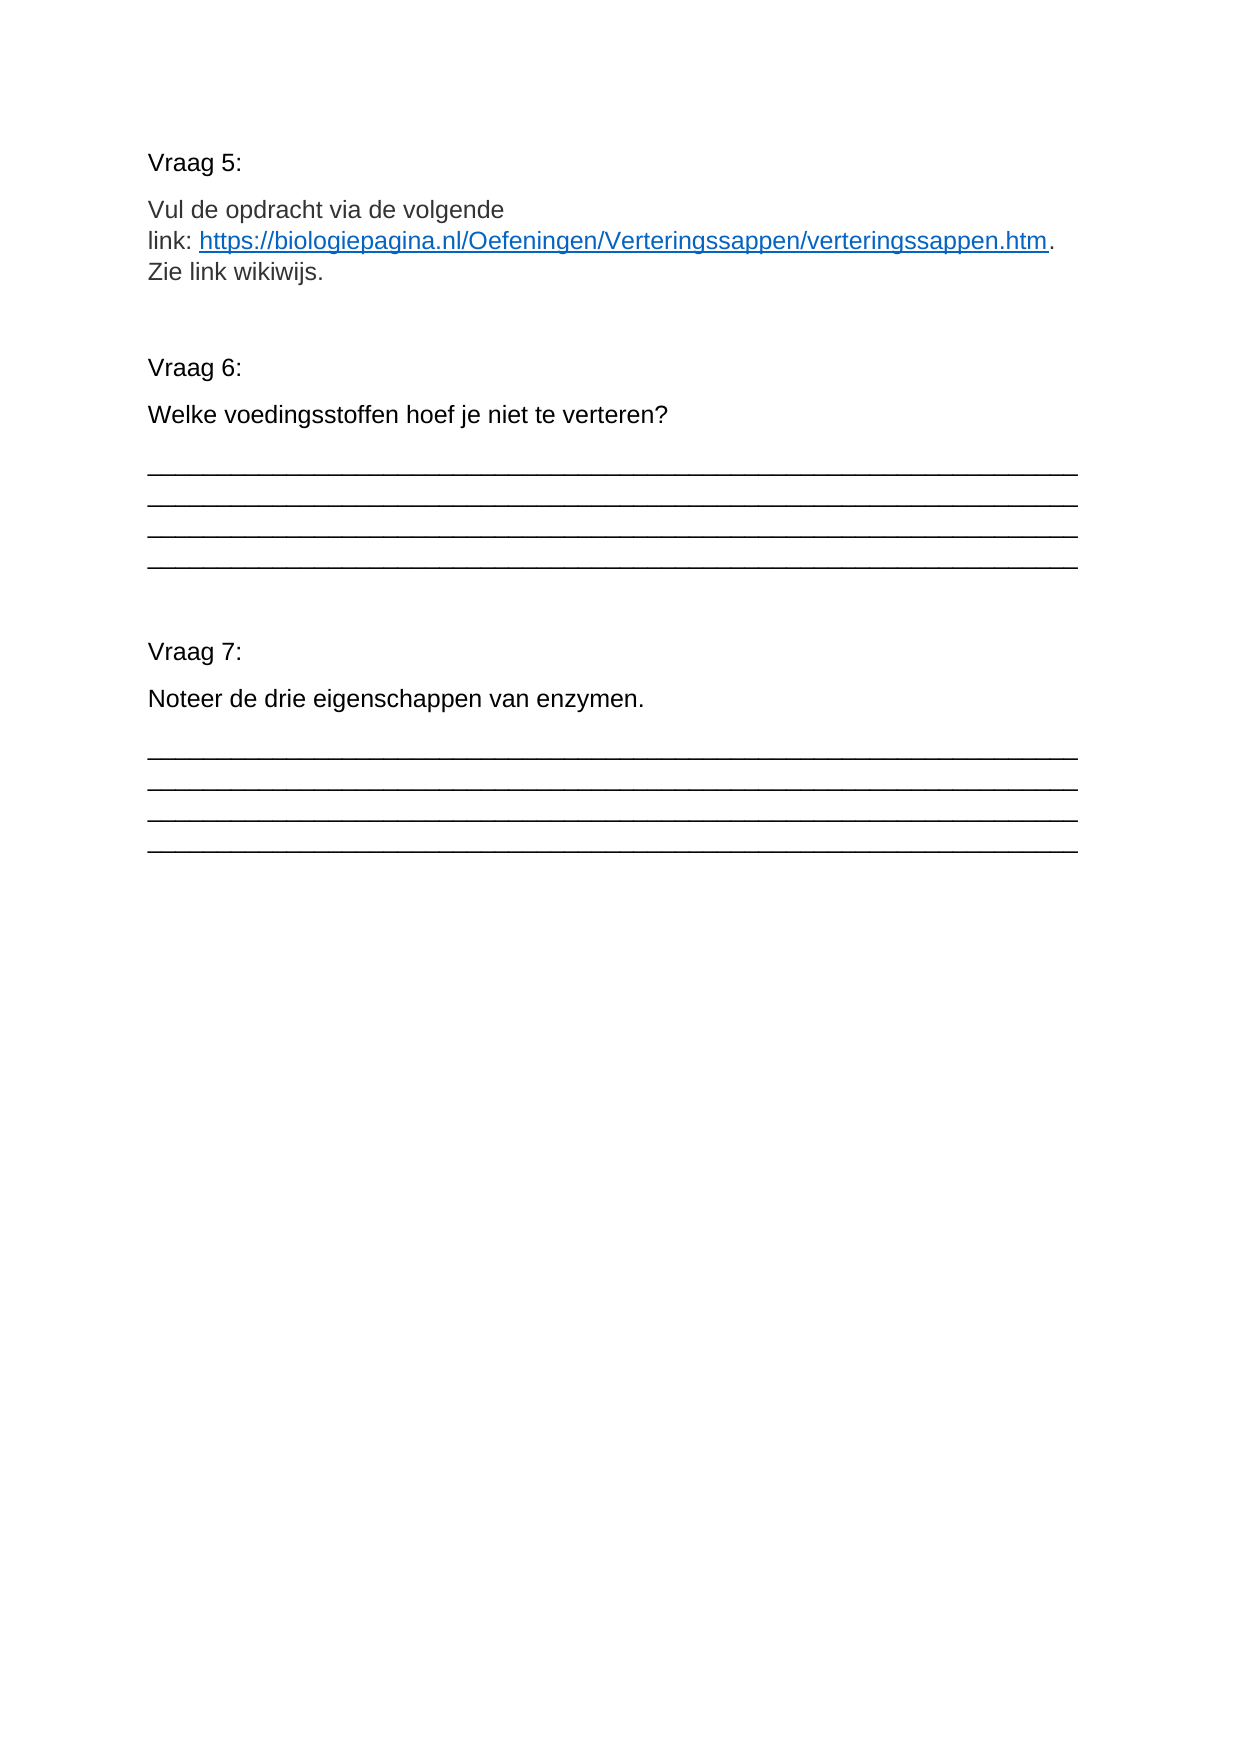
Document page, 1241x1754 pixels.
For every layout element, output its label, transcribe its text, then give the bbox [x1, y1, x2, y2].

text ____________________________________________________________________________________________________________________________________________________________________________________________________________________________________________________________________________ [148, 732, 1093, 854]
text Welke voedingsstoffen hoef je niet te verteren? [148, 401, 1093, 429]
text Vraag 6: [148, 353, 1093, 382]
text ____________________________________________________________________________________________________________________________________________________________________________________________________________________________________________________________________________ [148, 448, 1093, 570]
text Noteer de drie eigenschappen van enzymen. [148, 684, 1093, 713]
text Vul de opdracht via de volgende link: https://biologiepagina.nl/Oefeningen/Verteringssappen/verteringssappen.htm. Zie link wikiwijs. [148, 195, 1093, 286]
text Vraag 7: [148, 637, 1093, 666]
text Vraag 5: [148, 148, 1093, 176]
